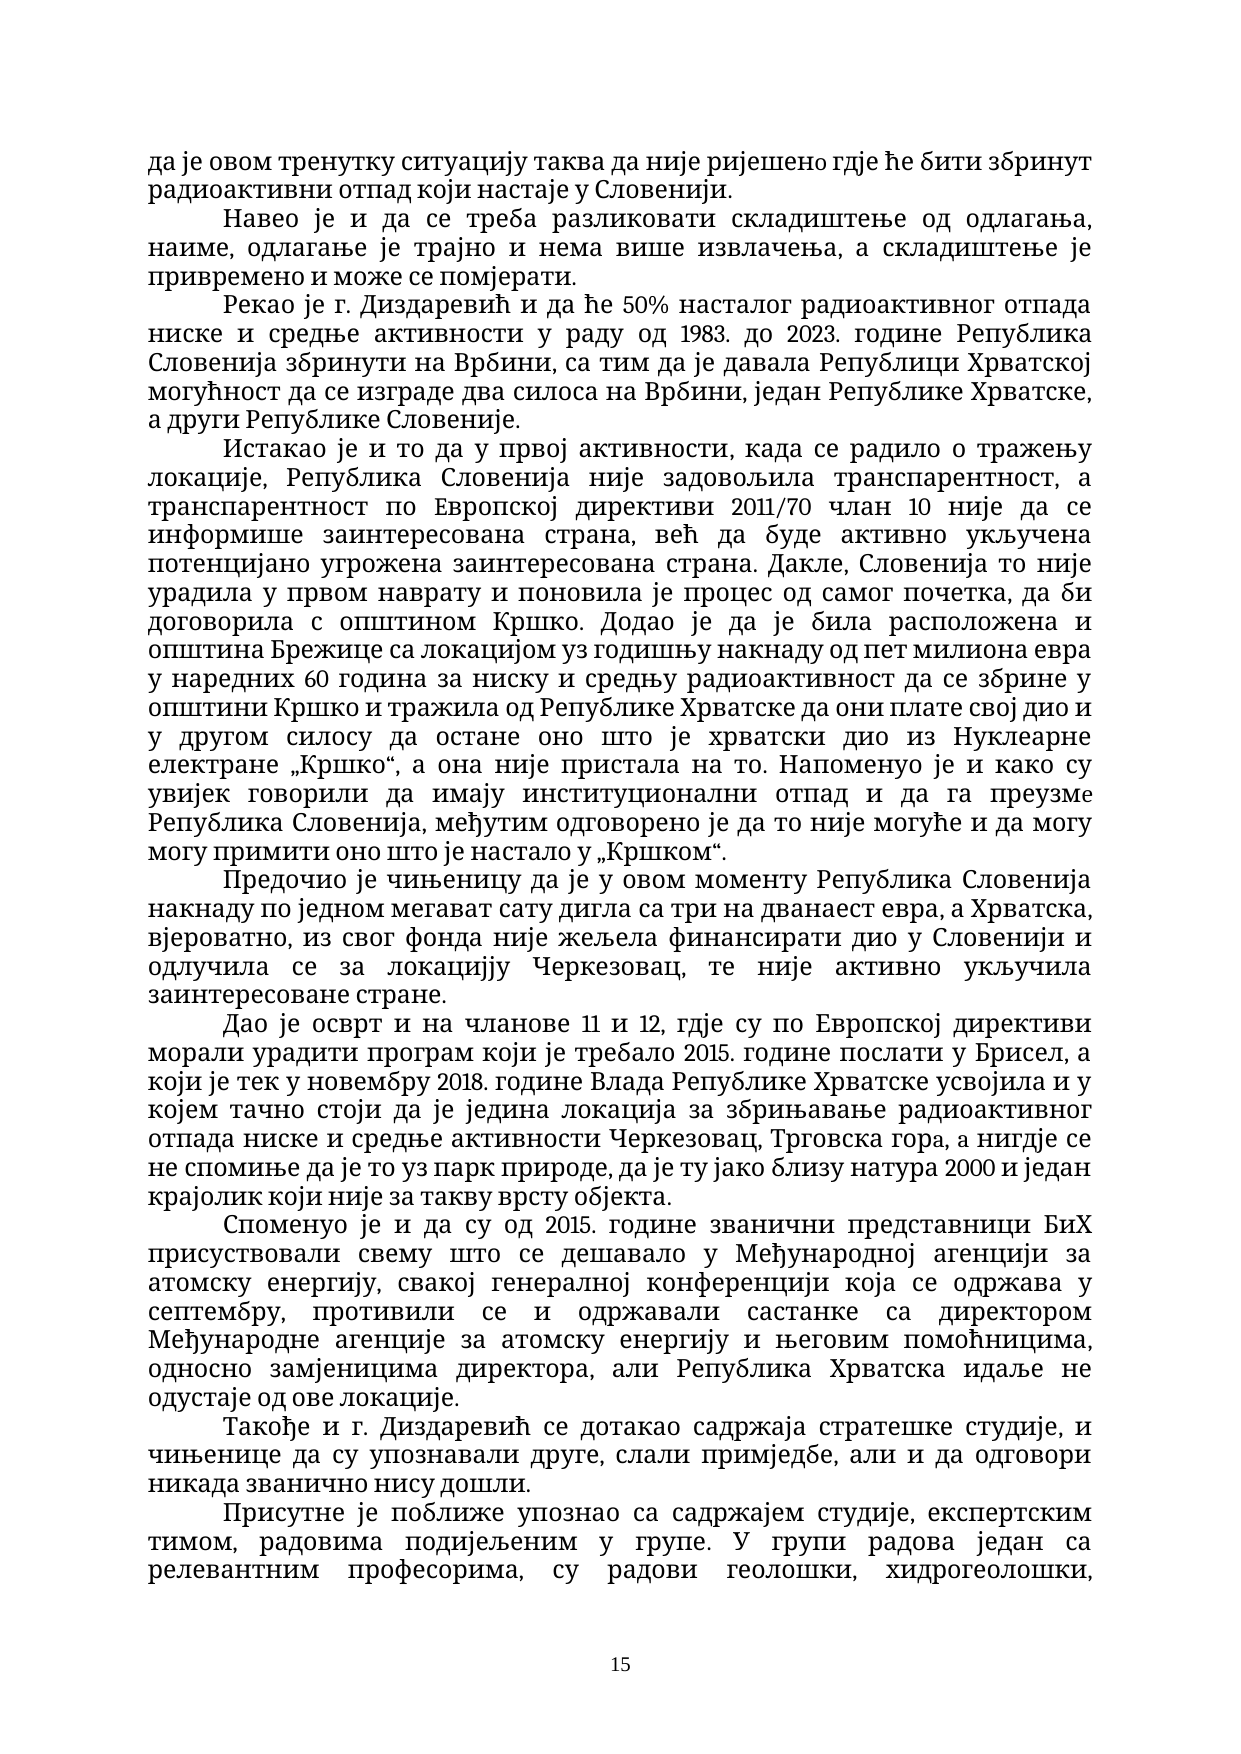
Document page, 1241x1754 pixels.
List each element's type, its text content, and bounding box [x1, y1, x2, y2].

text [148, 1499, 1093, 1585]
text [148, 148, 1093, 205]
text Дао је осврт и на чланове 11 и 12, гдје су по Европској директиви морали урадити програм који је требало 2015. године послати у Брисел, а који је тек у новембру 2018. године Влада Републике Хрватске усвојила и у којем тачно стоји да је једина локација за збрињавање радиоактивног отпада ниске и средње активности Черкезовац, Трговска горa, a нигдје се не спомиње да је то уз парк природе, да је ту јако близу натура 2000 и један крајолик који није за такву врсту објекта. [148, 1010, 1093, 1211]
text Навео је и да се треба разликовати складиштење од одлагања, наиме, одлагање је трајно и нема више извлачења, а складиштење је привремено и може се помјерати. [148, 205, 1093, 291]
text Предочио је чињеницу да је у овом моменту Република Словенија накнаду по једном мегават сату дигла са три на дванаест евра, а Хрватска, вјероватно, из свог фонда није жељела финансирати дио у Словенији и одлучила се за локацијју Черкезовац, те није активно укључила заинтересоване стране. [148, 866, 1093, 1010]
text Рекао је г. Диздаревић и да ће 50% насталог радиоактивног отпада ниске и средње активности у раду од 1983. до 2023. године Република Словенија збринути на Врбини, са тим да је давала Републици Хрватској могућност да се изграде два силоса на Врбини, један Републике Хрватске, а други Републике Словеније. [148, 291, 1093, 435]
text Такође и г. Диздаревић се дотакао садржаја стратешке студије, и чињенице да су упознавали друге, слали примједбе, али и да одговори никада званично нису дошли. [148, 1413, 1093, 1499]
text Споменуо је и да су од 2015. године званични представници БиХ присуствовали свему што се дешавало у Међународној агенцији за атомску енергију, свакој генералној конференцији која се одржава у септембру, противили се и одржавали састанке са директором Међународне агенције за атомску енергију и његовим помоћницима, односно замјеницима директора, али Република Хрватска идаље не одустаје од ове локације. [148, 1211, 1093, 1413]
text Истакао је и то да у првој активности, када се радило о тражењу локације, Република Словенија није задовољила транспарентност, а транспарентност по Eвропској директиви 2011/70 члан 10 није да се информише заинтересована страна, већ да буде активно укључена потенцијано угрожена заинтересована страна. Дакле, Словенија то није урадила у првом наврату и поновила је процес од самог почетка, да би договорила с општином Кршко. Додао је да је била расположена и општина Брежице са локацијом уз годишњу накнаду од пет милиона евра у наредних 60 година за ниску и средњу радиоактивност да се збрине у општини Кршко и тражила од Републике Хрватске да они плате свој дио и у другом силосу да остане оно што је хрватски дио из Нуклеарне електране „Кршко“, а она није пристала на то. Напоменуо је и како су увијек говорили да имају институционални отпад и да га преузмe Република Словенија, међутим одговорено је да то није могуће и да могу могу примити оно што је настало у „Кршком“. [148, 435, 1093, 866]
